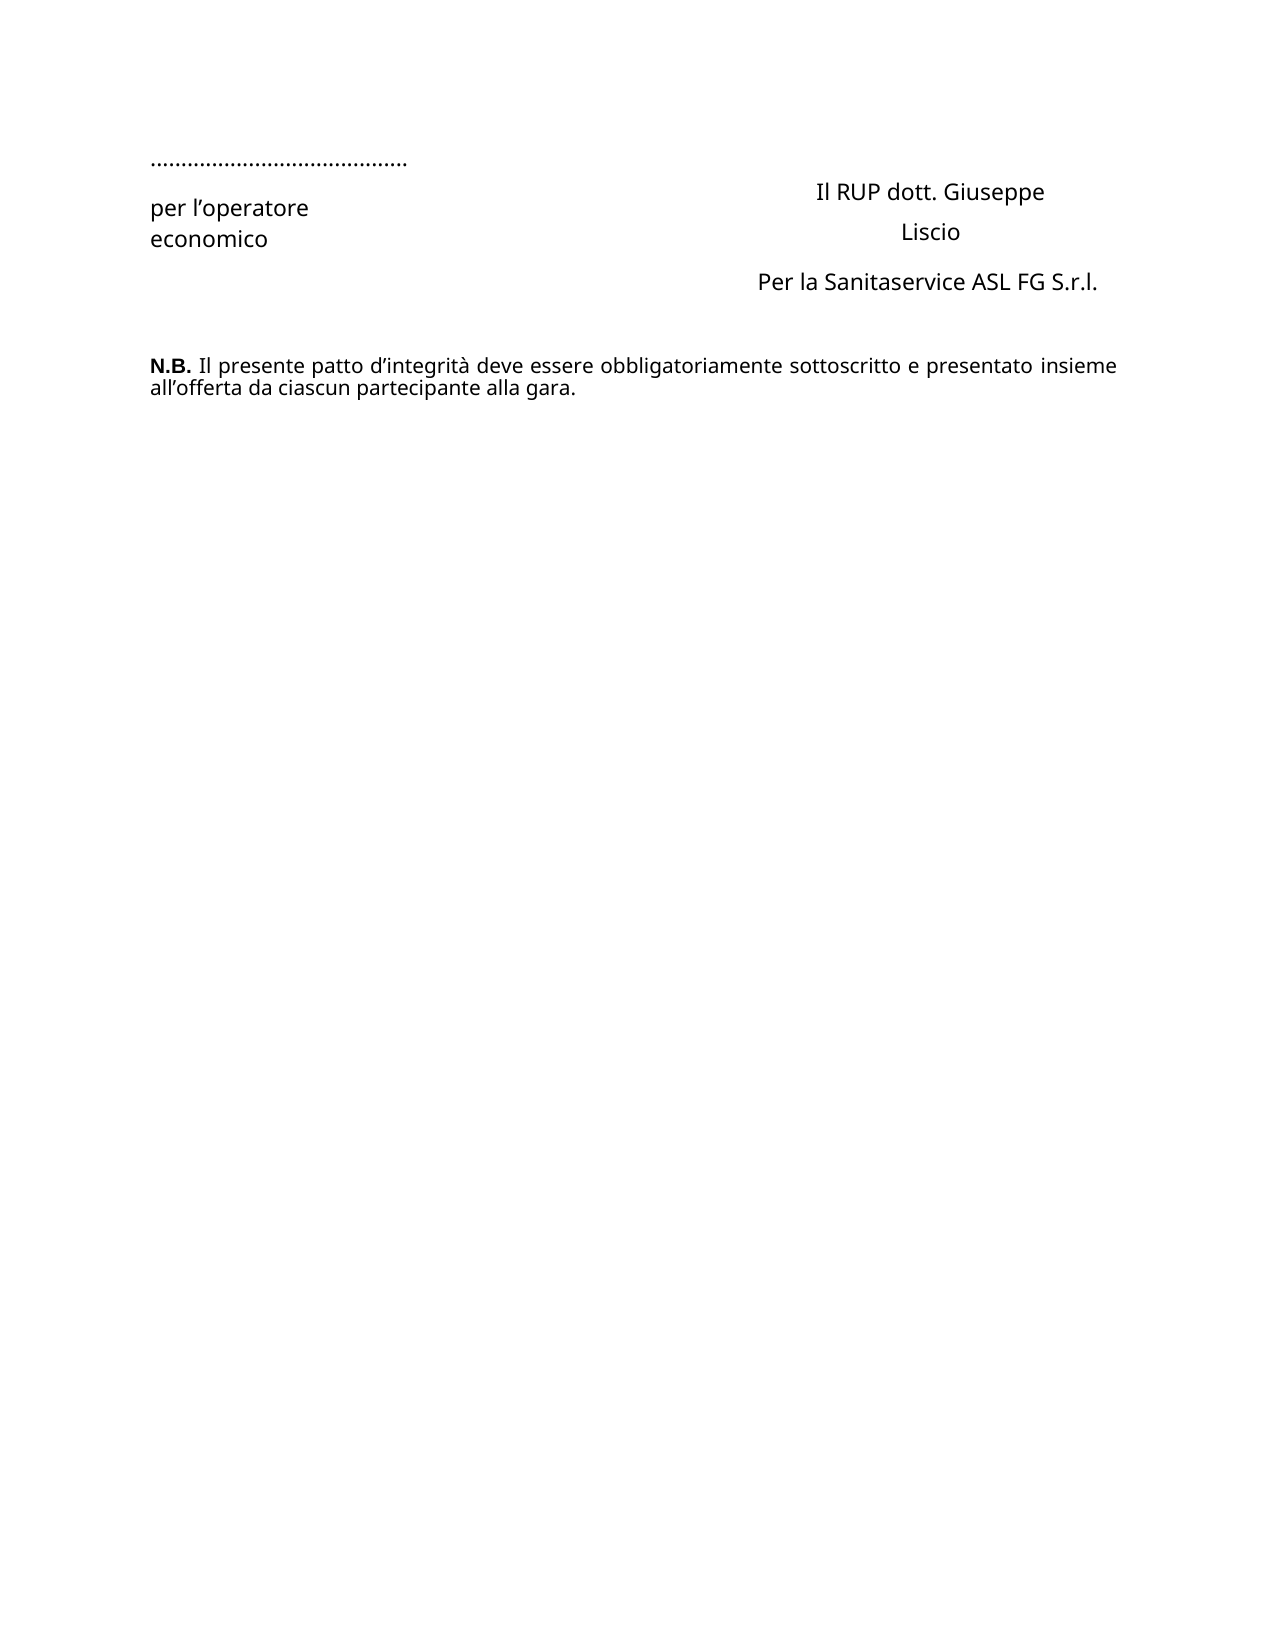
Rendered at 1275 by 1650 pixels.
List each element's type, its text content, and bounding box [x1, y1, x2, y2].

text per l’operatore economico [150, 192, 422, 254]
text N.B. Il presente patto d’integrità deve essere obbligatoriamente sottoscritto e presentato insieme all’offerta da ciascun partecipante alla gara. [150, 355, 1135, 402]
text Per la Sanitaservice ASL FG S.r.l. [754, 266, 1101, 297]
text .......................................... [150, 142, 422, 173]
text Il RUP dott. Giuseppe Liscio [784, 169, 1077, 248]
